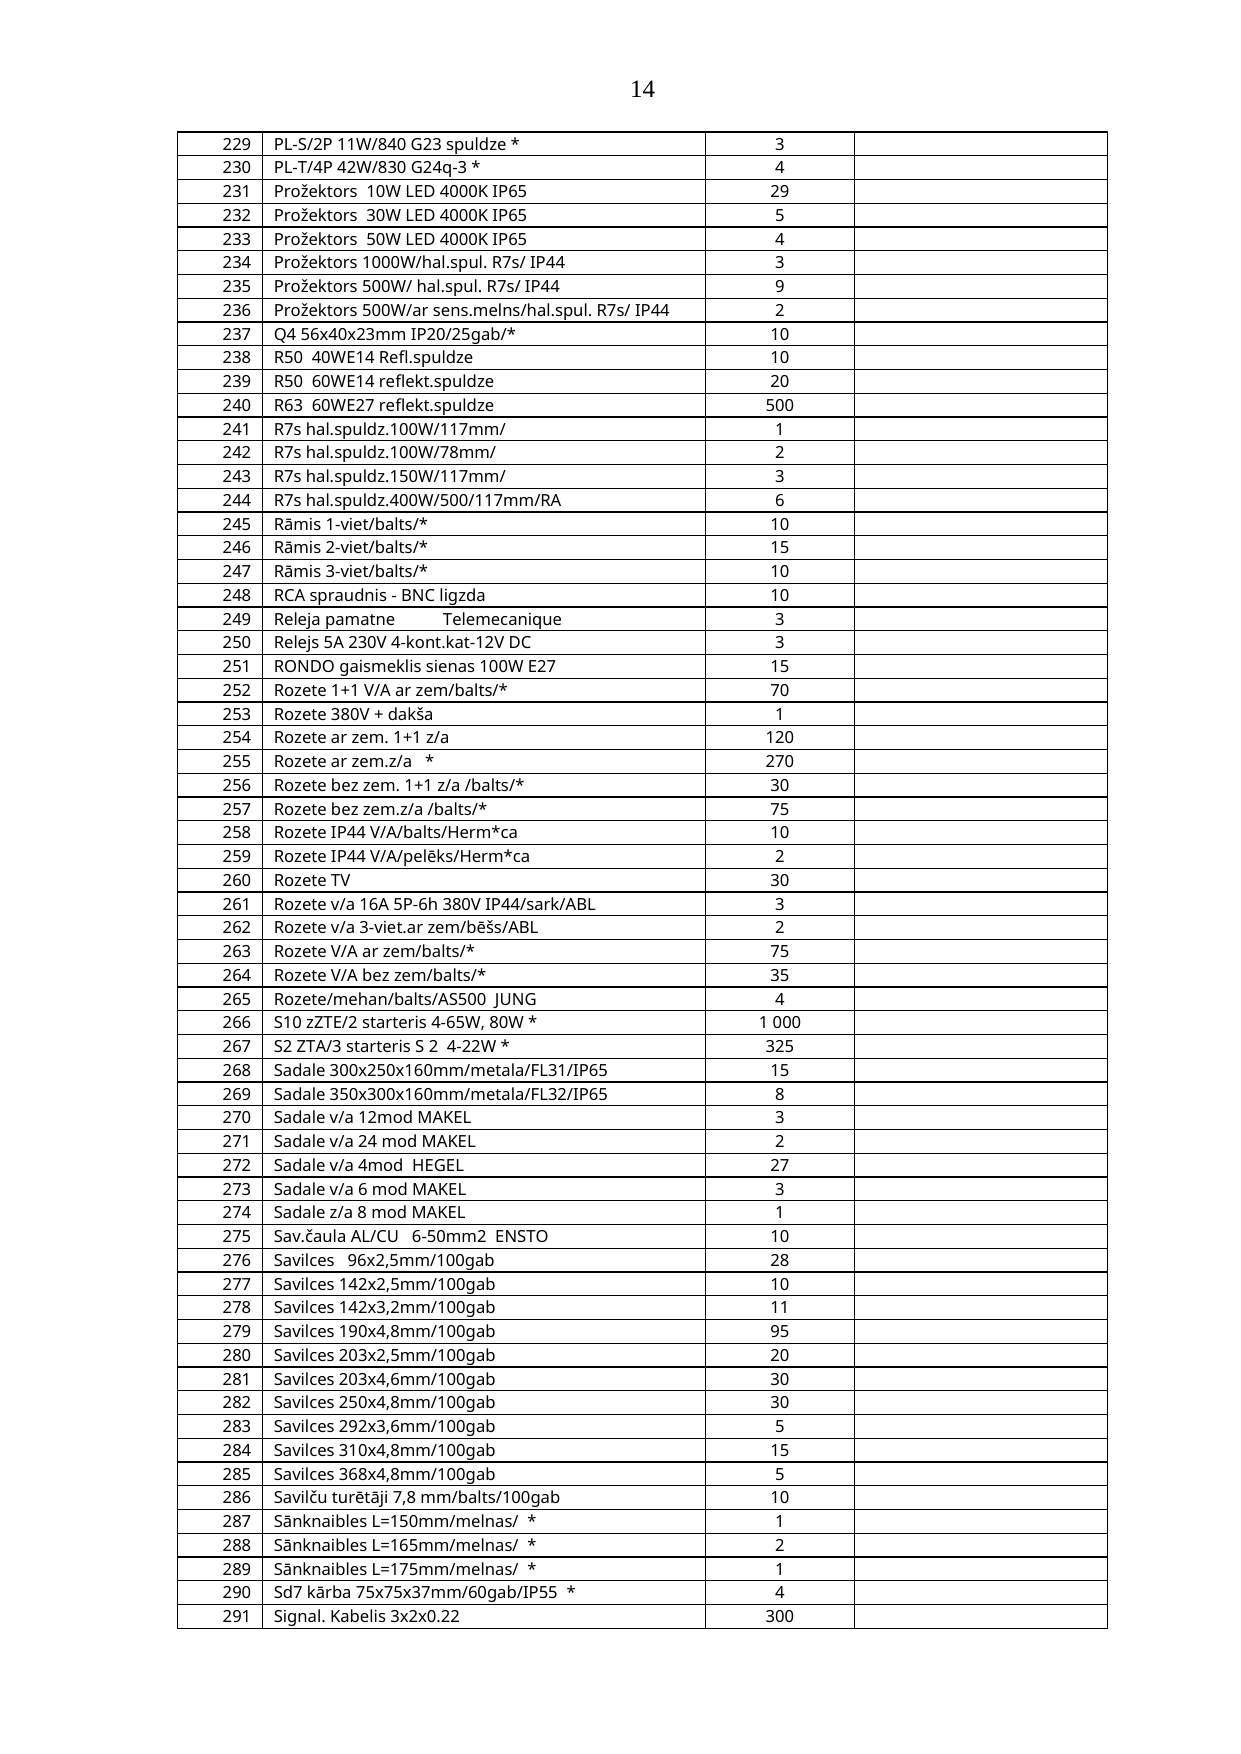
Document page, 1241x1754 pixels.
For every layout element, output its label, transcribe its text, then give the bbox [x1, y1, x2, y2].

table_cell Rozete/mehan/balts/AS500 JUNG [263, 988, 705, 1010]
table_cell 1 [706, 418, 854, 440]
table_cell Savilces 203x2,5mm/100gab [263, 1344, 705, 1366]
table_cell 15 [706, 536, 854, 559]
table_cell [855, 726, 1107, 749]
table_cell [855, 774, 1107, 796]
table_cell 231 [178, 180, 262, 203]
table_cell 10 [706, 1486, 854, 1509]
table_cell 230 [178, 156, 262, 179]
table_cell 288 [178, 1534, 262, 1556]
table_cell 290 [178, 1581, 262, 1604]
table_cell [855, 228, 1107, 250]
table_cell 1 [706, 1558, 854, 1580]
table_cell 281 [178, 1368, 262, 1390]
table_cell 30 [706, 774, 854, 796]
table_cell 280 [178, 1344, 262, 1366]
table_cell 249 [178, 608, 262, 630]
table_cell 8 [706, 1083, 854, 1105]
table_cell 2 [706, 845, 854, 868]
table_cell 1 [706, 1201, 854, 1224]
table_cell 75 [706, 798, 854, 820]
table_cell 279 [178, 1320, 262, 1343]
table_cell 266 [178, 1011, 262, 1034]
table_cell 285 [178, 1463, 262, 1485]
table_cell [855, 1273, 1107, 1295]
table_cell 30 [706, 869, 854, 891]
table_cell 253 [178, 703, 262, 725]
table_cell RCA spraudnis - BNC ligzda [263, 584, 705, 606]
table_cell 229 [178, 133, 262, 155]
table_cell Rozete TV [263, 869, 705, 891]
table_cell 276 [178, 1249, 262, 1271]
table_cell R7s hal.spuldz.150W/117mm/ [263, 465, 705, 488]
table_cell [855, 1249, 1107, 1271]
table_cell 3 [706, 465, 854, 488]
table_cell 234 [178, 251, 262, 274]
table_cell Rozete v/a 3-viet.ar zem/bēšs/ABL [263, 916, 705, 939]
table_cell 270 [706, 750, 854, 773]
table_cell 277 [178, 1273, 262, 1295]
table_cell 3 [706, 251, 854, 274]
table_cell Rozete ar zem. 1+1 z/a [263, 726, 705, 749]
table_cell Sadale z/a 8 mod MAKEL [263, 1201, 705, 1224]
table_cell 10 [706, 560, 854, 583]
table_cell 2 [706, 441, 854, 464]
table_cell 28 [706, 1249, 854, 1271]
table_cell 2 [706, 1534, 854, 1556]
table_cell 1 [706, 1510, 854, 1533]
table_cell 240 [178, 394, 262, 416]
table_cell 238 [178, 346, 262, 369]
table_cell 10 [706, 346, 854, 369]
table_cell Sadale v/a 6 mod MAKEL [263, 1178, 705, 1200]
table_cell Rāmis 1-viet/balts/* [263, 513, 705, 535]
table_cell 241 [178, 418, 262, 440]
table_cell [855, 1391, 1107, 1414]
table_cell PL-T/4P 42W/830 G24q-3 * [263, 156, 705, 179]
table_cell Releja pamatne Telemecanique [263, 608, 705, 630]
table_cell 10 [706, 1273, 854, 1295]
table_cell 3 [706, 1106, 854, 1129]
table_cell 251 [178, 655, 262, 678]
table_cell 20 [706, 1344, 854, 1366]
table_cell 236 [178, 299, 262, 321]
table_cell 3 [706, 608, 854, 630]
table_cell [855, 180, 1107, 203]
table_cell Prožektors 500W/ hal.spul. R7s/ IP44 [263, 275, 705, 298]
table_cell 274 [178, 1201, 262, 1224]
table_cell 267 [178, 1035, 262, 1058]
table_cell 2 [706, 916, 854, 939]
table_cell [855, 346, 1107, 369]
table_cell 244 [178, 489, 262, 511]
table_cell 245 [178, 513, 262, 535]
table_cell 2 [706, 299, 854, 321]
table_cell 273 [178, 1178, 262, 1200]
table_cell [855, 1415, 1107, 1438]
table_cell 3 [706, 893, 854, 915]
table_cell 29 [706, 180, 854, 203]
table_cell [855, 655, 1107, 678]
table_cell [855, 964, 1107, 986]
table_cell [855, 513, 1107, 535]
table_cell 11 [706, 1296, 854, 1319]
table_cell [855, 988, 1107, 1010]
table_cell 10 [706, 323, 854, 345]
table_cell 283 [178, 1415, 262, 1438]
table_cell [855, 133, 1107, 155]
table_cell Rozete V/A bez zem/balts/* [263, 964, 705, 986]
table_cell [855, 323, 1107, 345]
table_cell 233 [178, 228, 262, 250]
table_cell 286 [178, 1486, 262, 1509]
table_cell Rāmis 3-viet/balts/* [263, 560, 705, 583]
table_cell Rozete IP44 V/A/pelēks/Herm*ca [263, 845, 705, 868]
table_cell 289 [178, 1558, 262, 1580]
table_cell 255 [178, 750, 262, 773]
table_cell 10 [706, 584, 854, 606]
table_cell R7s hal.spuldz.100W/117mm/ [263, 418, 705, 440]
table_cell 20 [706, 370, 854, 393]
table_cell 269 [178, 1083, 262, 1105]
table_cell Savilces 190x4,8mm/100gab [263, 1320, 705, 1343]
table_cell 259 [178, 845, 262, 868]
table_cell 3 [706, 1178, 854, 1200]
table_cell Sadale v/a 24 mod MAKEL [263, 1130, 705, 1153]
table_cell 291 [178, 1605, 262, 1628]
table_cell 10 [706, 513, 854, 535]
table_cell S10 zZTE/2 starteris 4-65W, 80W * [263, 1011, 705, 1034]
table_cell 120 [706, 726, 854, 749]
table_cell [855, 1106, 1107, 1129]
table_cell Savilces 203x4,6mm/100gab [263, 1368, 705, 1390]
table_cell Signal. Kabelis 3x2x0.22 [263, 1605, 705, 1628]
table_cell 4 [706, 228, 854, 250]
table_cell 2 [706, 1130, 854, 1153]
table_cell 270 [178, 1106, 262, 1129]
table_cell [855, 1463, 1107, 1485]
table_cell [855, 1439, 1107, 1461]
table_cell 263 [178, 940, 262, 963]
table_cell [855, 1201, 1107, 1224]
table_cell [855, 441, 1107, 464]
table_cell [855, 869, 1107, 891]
table_cell Savilces 142x3,2mm/100gab [263, 1296, 705, 1319]
table_cell 15 [706, 655, 854, 678]
table_cell 27 [706, 1154, 854, 1176]
table_cell 500 [706, 394, 854, 416]
table_cell [855, 1581, 1107, 1604]
table_cell 262 [178, 916, 262, 939]
table_cell [855, 940, 1107, 963]
table_cell [855, 893, 1107, 915]
table_cell 252 [178, 679, 262, 701]
table_cell Prožektors 30W LED 4000K IP65 [263, 204, 705, 226]
table_cell Rozete bez zem. 1+1 z/a /balts/* [263, 774, 705, 796]
table_cell [855, 679, 1107, 701]
table_cell R63 60WE27 reflekt.spuldze [263, 394, 705, 416]
table_cell 1 [706, 703, 854, 725]
table_cell [855, 465, 1107, 488]
table_cell 3 [706, 133, 854, 155]
table_cell Rozete V/A ar zem/balts/* [263, 940, 705, 963]
table_cell [855, 1558, 1107, 1580]
table_cell [855, 1344, 1107, 1366]
table_cell 254 [178, 726, 262, 749]
table_cell 287 [178, 1510, 262, 1533]
table_cell Rāmis 2-viet/balts/* [263, 536, 705, 559]
table_cell 300 [706, 1605, 854, 1628]
table_cell 325 [706, 1035, 854, 1058]
table_cell 260 [178, 869, 262, 891]
table_cell 268 [178, 1059, 262, 1081]
table_cell 5 [706, 1463, 854, 1485]
table_cell 4 [706, 988, 854, 1010]
table_cell [855, 798, 1107, 820]
table_cell 10 [706, 821, 854, 844]
table_cell [855, 1154, 1107, 1176]
table_cell Sadale v/a 12mod MAKEL [263, 1106, 705, 1129]
table_cell [855, 1296, 1107, 1319]
table_cell 271 [178, 1130, 262, 1153]
table_cell Rozete 1+1 V/A ar zem/balts/* [263, 679, 705, 701]
table_cell [855, 1605, 1107, 1628]
table_cell Prožektors 10W LED 4000K IP65 [263, 180, 705, 203]
table_cell Savilču turētāji 7,8 mm/balts/100gab [263, 1486, 705, 1509]
table_cell 6 [706, 489, 854, 511]
table_cell Relejs 5A 230V 4-kont.kat-12V DC [263, 631, 705, 654]
table_cell Prožektors 1000W/hal.spul. R7s/ IP44 [263, 251, 705, 274]
table_cell RONDO gaismeklis sienas 100W E27 [263, 655, 705, 678]
table_cell 282 [178, 1391, 262, 1414]
table_cell Savilces 142x2,5mm/100gab [263, 1273, 705, 1295]
table_cell [855, 1368, 1107, 1390]
table_cell [855, 845, 1107, 868]
table_cell [855, 394, 1107, 416]
table_cell [855, 370, 1107, 393]
table_cell [855, 1320, 1107, 1343]
table_cell [855, 1225, 1107, 1248]
table_cell Sānknaibles L=165mm/melnas/ * [263, 1534, 705, 1556]
table_cell Q4 56x40x23mm IP20/25gab/* [263, 323, 705, 345]
table_cell [855, 1035, 1107, 1058]
table_cell R7s hal.spuldz.400W/500/117mm/RA [263, 489, 705, 511]
table_cell 15 [706, 1059, 854, 1081]
table_cell Sadale 350x300x160mm/metala/FL32/IP65 [263, 1083, 705, 1105]
table_cell 272 [178, 1154, 262, 1176]
table_cell Prožektors 500W/ar sens.melns/hal.spul. R7s/ IP44 [263, 299, 705, 321]
table_cell 235 [178, 275, 262, 298]
table_cell Rozete ar zem.z/a * [263, 750, 705, 773]
table_cell 5 [706, 1415, 854, 1438]
table_cell Savilces 368x4,8mm/100gab [263, 1463, 705, 1485]
table_cell Sadale 300x250x160mm/metala/FL31/IP65 [263, 1059, 705, 1081]
table_cell R7s hal.spuldz.100W/78mm/ [263, 441, 705, 464]
table_cell [855, 1011, 1107, 1034]
table_cell Prožektors 50W LED 4000K IP65 [263, 228, 705, 250]
table_cell 275 [178, 1225, 262, 1248]
table_cell 246 [178, 536, 262, 559]
table_cell [855, 750, 1107, 773]
table_cell 265 [178, 988, 262, 1010]
table_cell [855, 703, 1107, 725]
table_cell Savilces 250x4,8mm/100gab [263, 1391, 705, 1414]
table_cell [855, 608, 1107, 630]
table_cell 264 [178, 964, 262, 986]
table_cell 248 [178, 584, 262, 606]
table_cell Rozete v/a 16A 5P-6h 380V IP44/sark/ABL [263, 893, 705, 915]
table_cell R50 60WE14 reflekt.spuldze [263, 370, 705, 393]
table_cell [855, 1486, 1107, 1509]
table_cell 75 [706, 940, 854, 963]
table_cell Savilces 292x3,6mm/100gab [263, 1415, 705, 1438]
table_cell [855, 275, 1107, 298]
table_cell 250 [178, 631, 262, 654]
table_cell [855, 251, 1107, 274]
table_cell [855, 1059, 1107, 1081]
table_cell [855, 536, 1107, 559]
table_cell 258 [178, 821, 262, 844]
table_cell [855, 584, 1107, 606]
table_cell 256 [178, 774, 262, 796]
table_cell [855, 1510, 1107, 1533]
table_cell 237 [178, 323, 262, 345]
table_cell Savilces 310x4,8mm/100gab [263, 1439, 705, 1461]
table_cell 261 [178, 893, 262, 915]
table_cell Savilces 96x2,5mm/100gab [263, 1249, 705, 1271]
table_cell [855, 156, 1107, 179]
table_cell [855, 418, 1107, 440]
table_cell [855, 1083, 1107, 1105]
table_cell [855, 299, 1107, 321]
table_cell 242 [178, 441, 262, 464]
table_cell 5 [706, 204, 854, 226]
table_cell 30 [706, 1368, 854, 1390]
table_cell 257 [178, 798, 262, 820]
table_cell 3 [706, 631, 854, 654]
table_cell 239 [178, 370, 262, 393]
table_cell [855, 631, 1107, 654]
table_cell Rozete bez zem.z/a /balts/* [263, 798, 705, 820]
table_cell 4 [706, 1581, 854, 1604]
table_cell PL-S/2P 11W/840 G23 spuldze * [263, 133, 705, 155]
table_cell 284 [178, 1439, 262, 1461]
table_cell 247 [178, 560, 262, 583]
table_cell 30 [706, 1391, 854, 1414]
table_cell 9 [706, 275, 854, 298]
table_cell 1 000 [706, 1011, 854, 1034]
table_cell Sd7 kārba 75x75x37mm/60gab/IP55 * [263, 1581, 705, 1604]
table_cell [855, 821, 1107, 844]
table_cell Sav.čaula AL/CU 6-50mm2 ENSTO [263, 1225, 705, 1248]
table_cell [855, 1178, 1107, 1200]
table_cell [855, 1130, 1107, 1153]
table_cell 232 [178, 204, 262, 226]
table_cell 243 [178, 465, 262, 488]
table_cell 15 [706, 1439, 854, 1461]
table_cell 4 [706, 156, 854, 179]
table_cell [855, 489, 1107, 511]
table_cell [855, 916, 1107, 939]
table_cell Sānknaibles L=150mm/melnas/ * [263, 1510, 705, 1533]
table_cell 278 [178, 1296, 262, 1319]
table_cell 95 [706, 1320, 854, 1343]
table_cell [855, 560, 1107, 583]
table_cell Sānknaibles L=175mm/melnas/ * [263, 1558, 705, 1580]
table_cell 70 [706, 679, 854, 701]
table_cell S2 ZTA/3 starteris S 2 4-22W * [263, 1035, 705, 1058]
table_cell [855, 204, 1107, 226]
table_cell Sadale v/a 4mod HEGEL [263, 1154, 705, 1176]
table_cell R50 40WE14 Refl.spuldze [263, 346, 705, 369]
table_cell 35 [706, 964, 854, 986]
table_cell [855, 1534, 1107, 1556]
table_cell Rozete IP44 V/A/balts/Herm*ca [263, 821, 705, 844]
table_cell 10 [706, 1225, 854, 1248]
table_cell Rozete 380V + dakša [263, 703, 705, 725]
